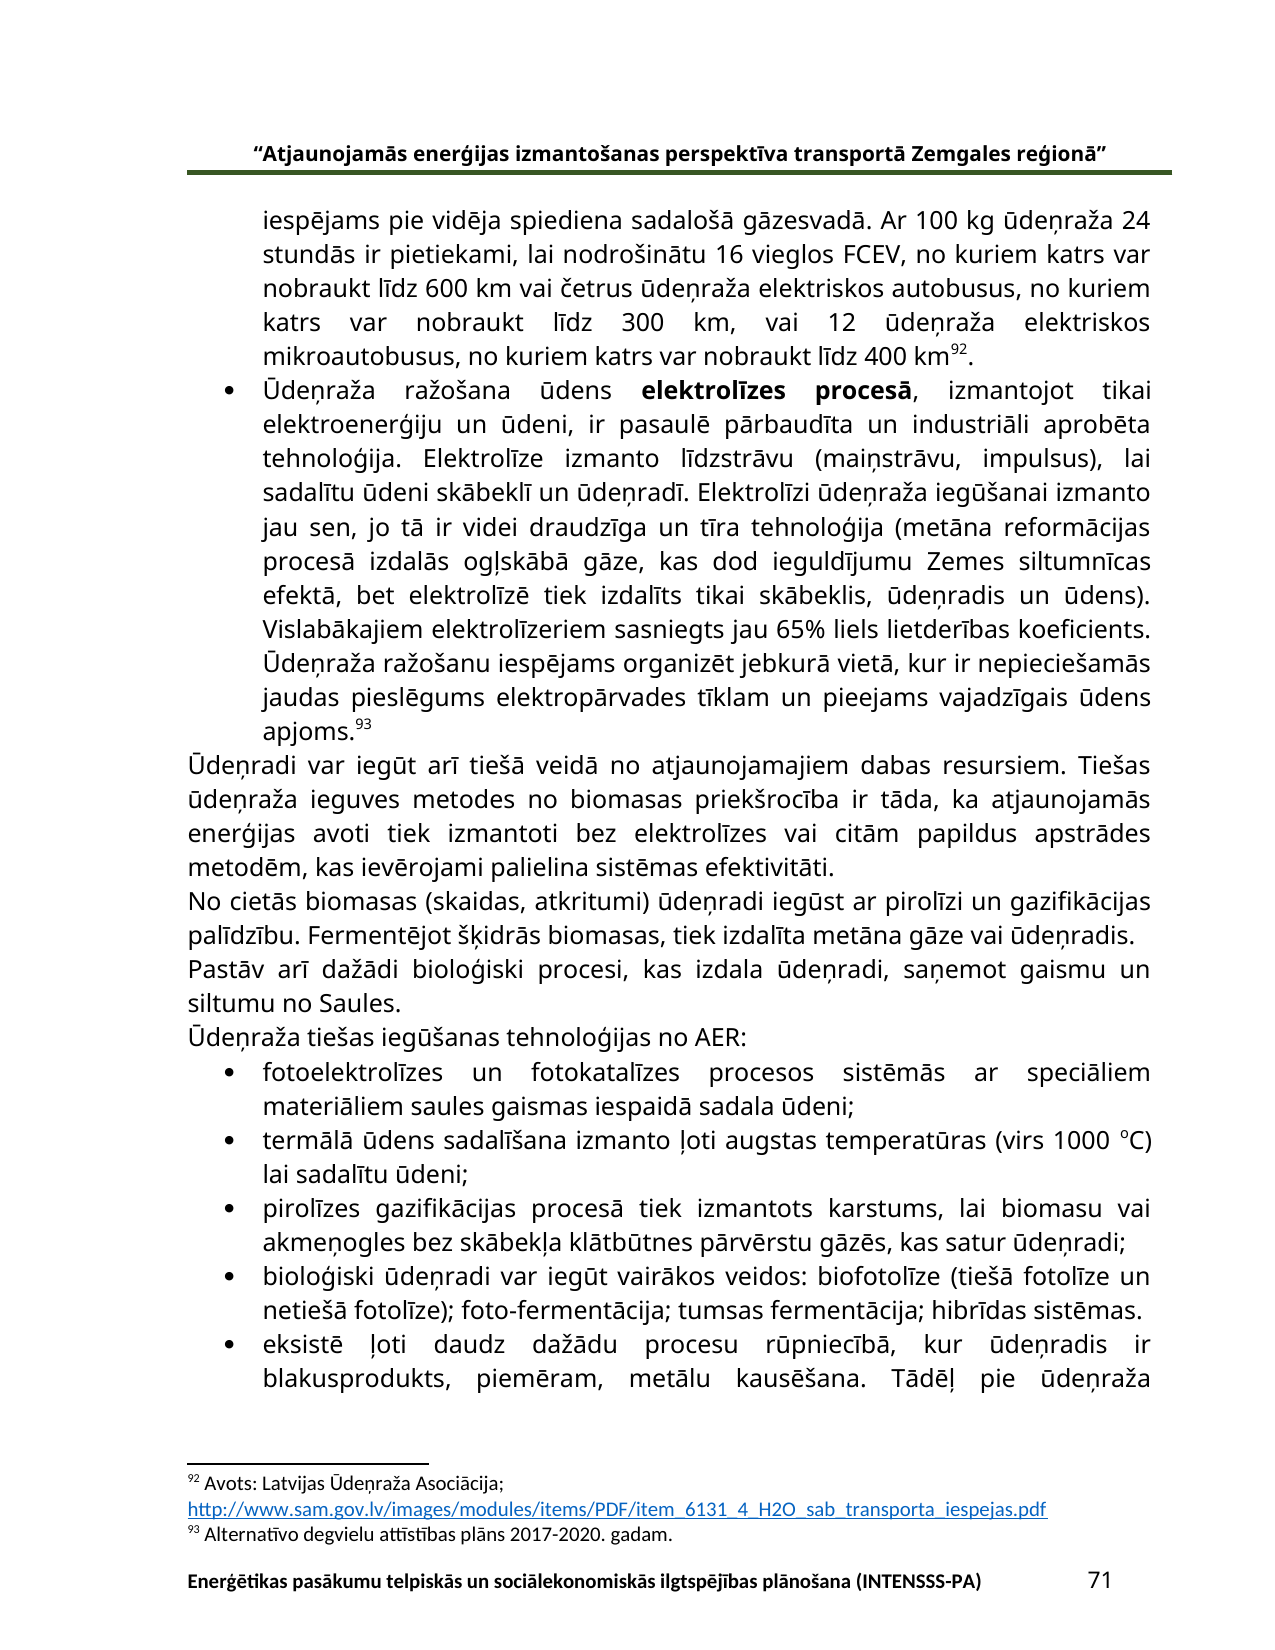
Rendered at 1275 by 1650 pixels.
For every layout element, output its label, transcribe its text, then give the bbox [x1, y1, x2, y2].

list termālā ūdens sadalīšana izmanto ļoti augstas temperatūras (virs 1000 oC) lai sadalītu ūdeni; [225, 1122, 1152, 1190]
list fotoelektrolīzes un fotokatalīzes procesos sistēmās ar speciāliem materiāliem saules gaismas iespaidā sadala ūdeni; [225, 1054, 1152, 1122]
text Ūdeņradi var iegūt arī tiešā veidā no atjaunojamajiem dabas resursiem. Tiešas ūdeņraža ieguves metodes no biomasas priekšrocība ir tāda, ka atjaunojamās enerģijas avoti tiek izmantoti bez elektrolīzes vai citām papildus apstrādes metodēm, kas ievērojami palielina sistēmas efektivitāti. [187, 748, 1152, 884]
text Pastāv arī dažādi bioloģiski procesi, kas izdala ūdeņradi, saņemot gaismu un siltumu no Saules. [187, 952, 1152, 1020]
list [225, 1327, 1152, 1395]
list bioloģiski ūdeņradi var iegūt vairākos veidos: biofotolīze (tiešā fotolīze un netiešā fotolīze); foto-fermentācija; tumsas fermentācija; hibrīdas sistēmas. [225, 1258, 1152, 1327]
text Ūdeņraža tiešas iegūšanas tehnoloģijas no AER: [187, 1020, 1152, 1054]
list pirolīzes gazifikācijas procesā tiek izmantots karstums, lai biomasu vai akmeņogles bez skābekļa klātbūtnes pārvērstu gāzēs, kas satur ūdeņradi; [225, 1190, 1152, 1258]
text No cietās biomasas (skaidas, atkritumi) ūdeņradi iegūst ar pirolīzi un gazifikācijas palīdzību. Fermentējot šķidrās biomasas, tiek izdalīta metāna gāze vai ūdeņradis. [187, 884, 1152, 952]
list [225, 203, 1152, 373]
list Ūdeņraža ražošana ūdens elektrolīzes procesā, izmantojot tikai elektroenerģiju un ūdeni, ir pasaulē pārbaudīta un industriāli aprobēta tehnoloģija. Elektrolīze izmanto līdzstrāvu (maiņstrāvu, impulsus), lai sadalītu ūdeni skābeklī un ūdeņradī. Elektrolīzi ūdeņraža iegūšanai izmanto jau sen, jo tā ir videi draudzīga un tīra tehnoloģija (metāna reformācijas procesā izdalās ogļskābā gāze, kas dod ieguldījumu Zemes siltumnīcas efektā, bet elektrolīzē tiek izdalīts tikai skābeklis, ūdeņradis un ūdens). Vislabākajiem elektrolīzeriem sasniegts jau 65% liels lietderības koeficients. Ūdeņraža ražošanu iespējams organizēt jebkurā vietā, kur ir nepieciešamās jaudas pieslēgums elektropārvades tīklam un pieejams vajadzīgais ūdens apjoms. [225, 373, 1152, 748]
